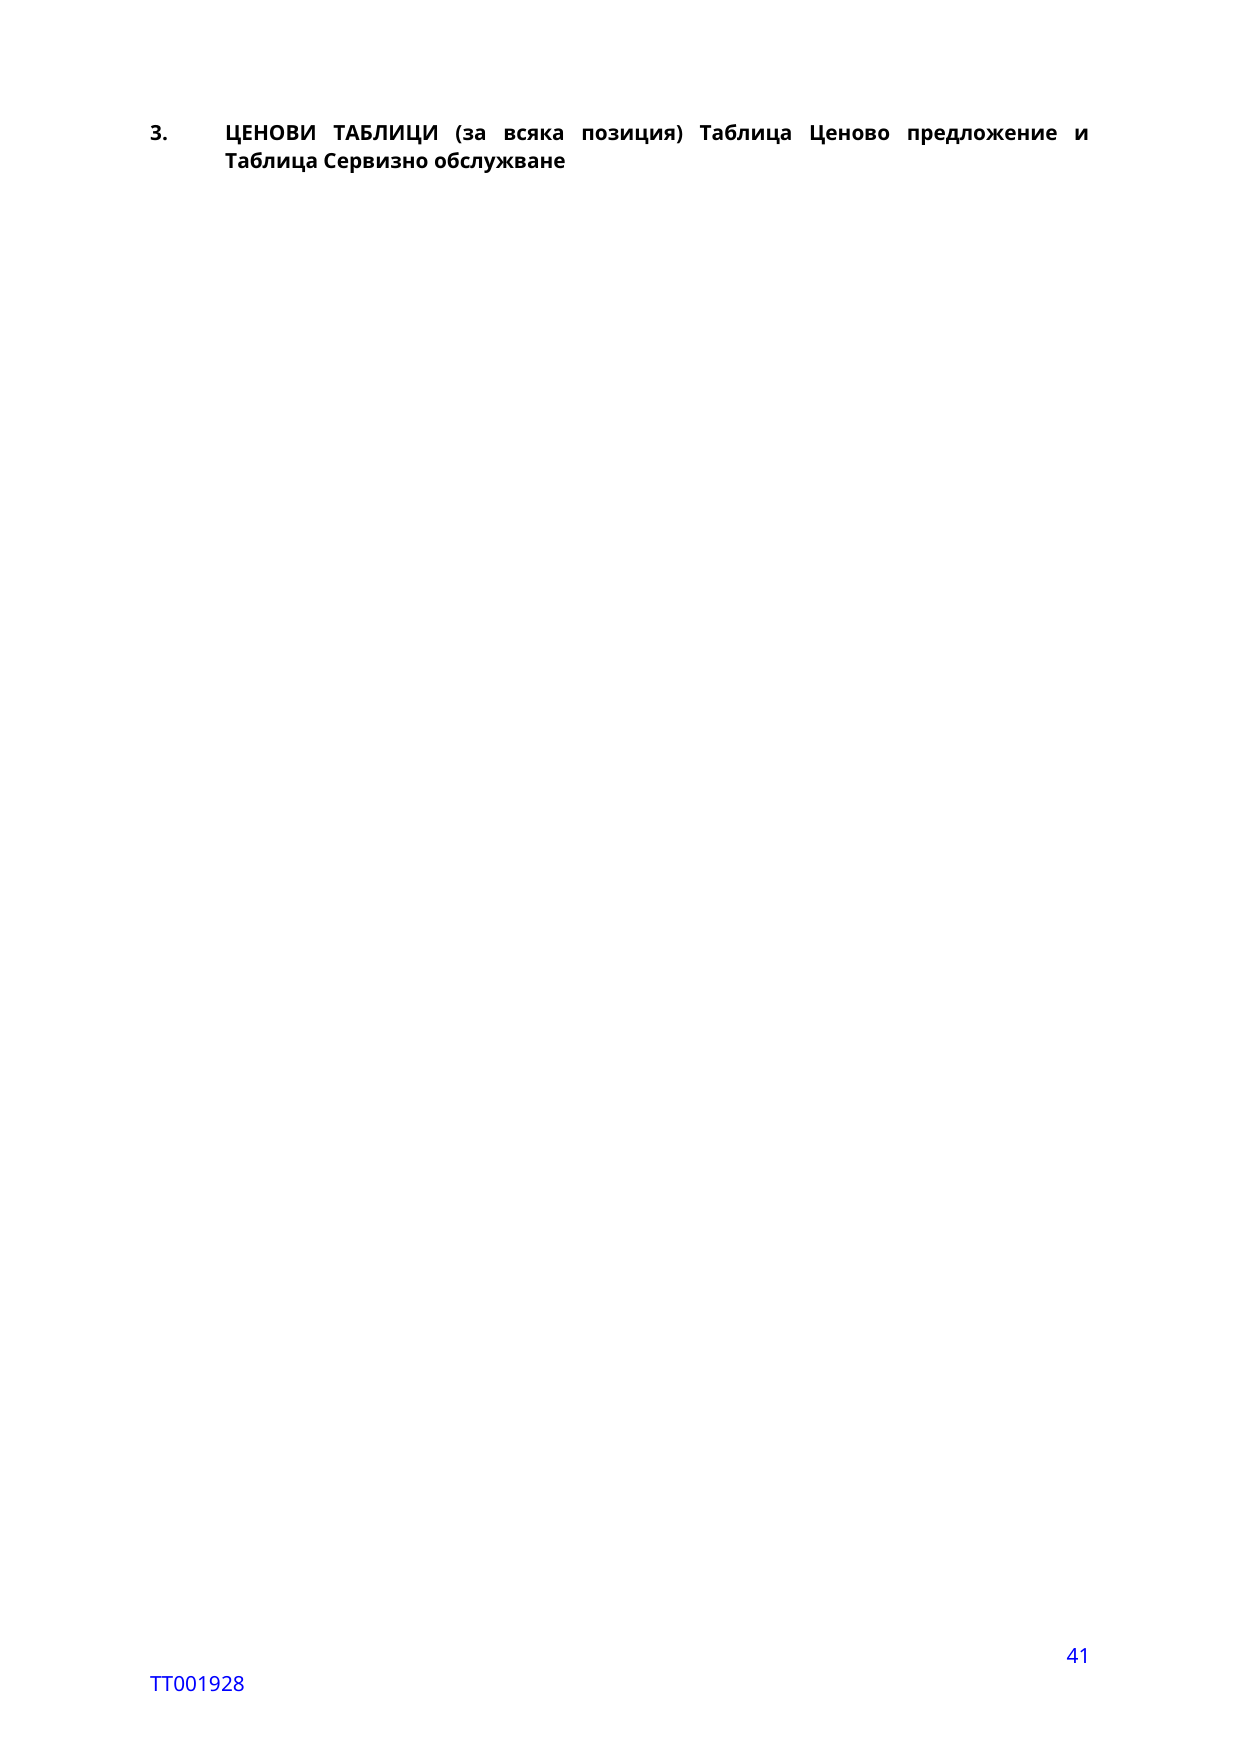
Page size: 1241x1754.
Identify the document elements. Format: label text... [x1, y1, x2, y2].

list ЦЕНОВИ ТАБЛИЦИ (за всяка позиция) Таблица Ценово предложение и Таблица Сервизно обслужване [150, 118, 1090, 175]
